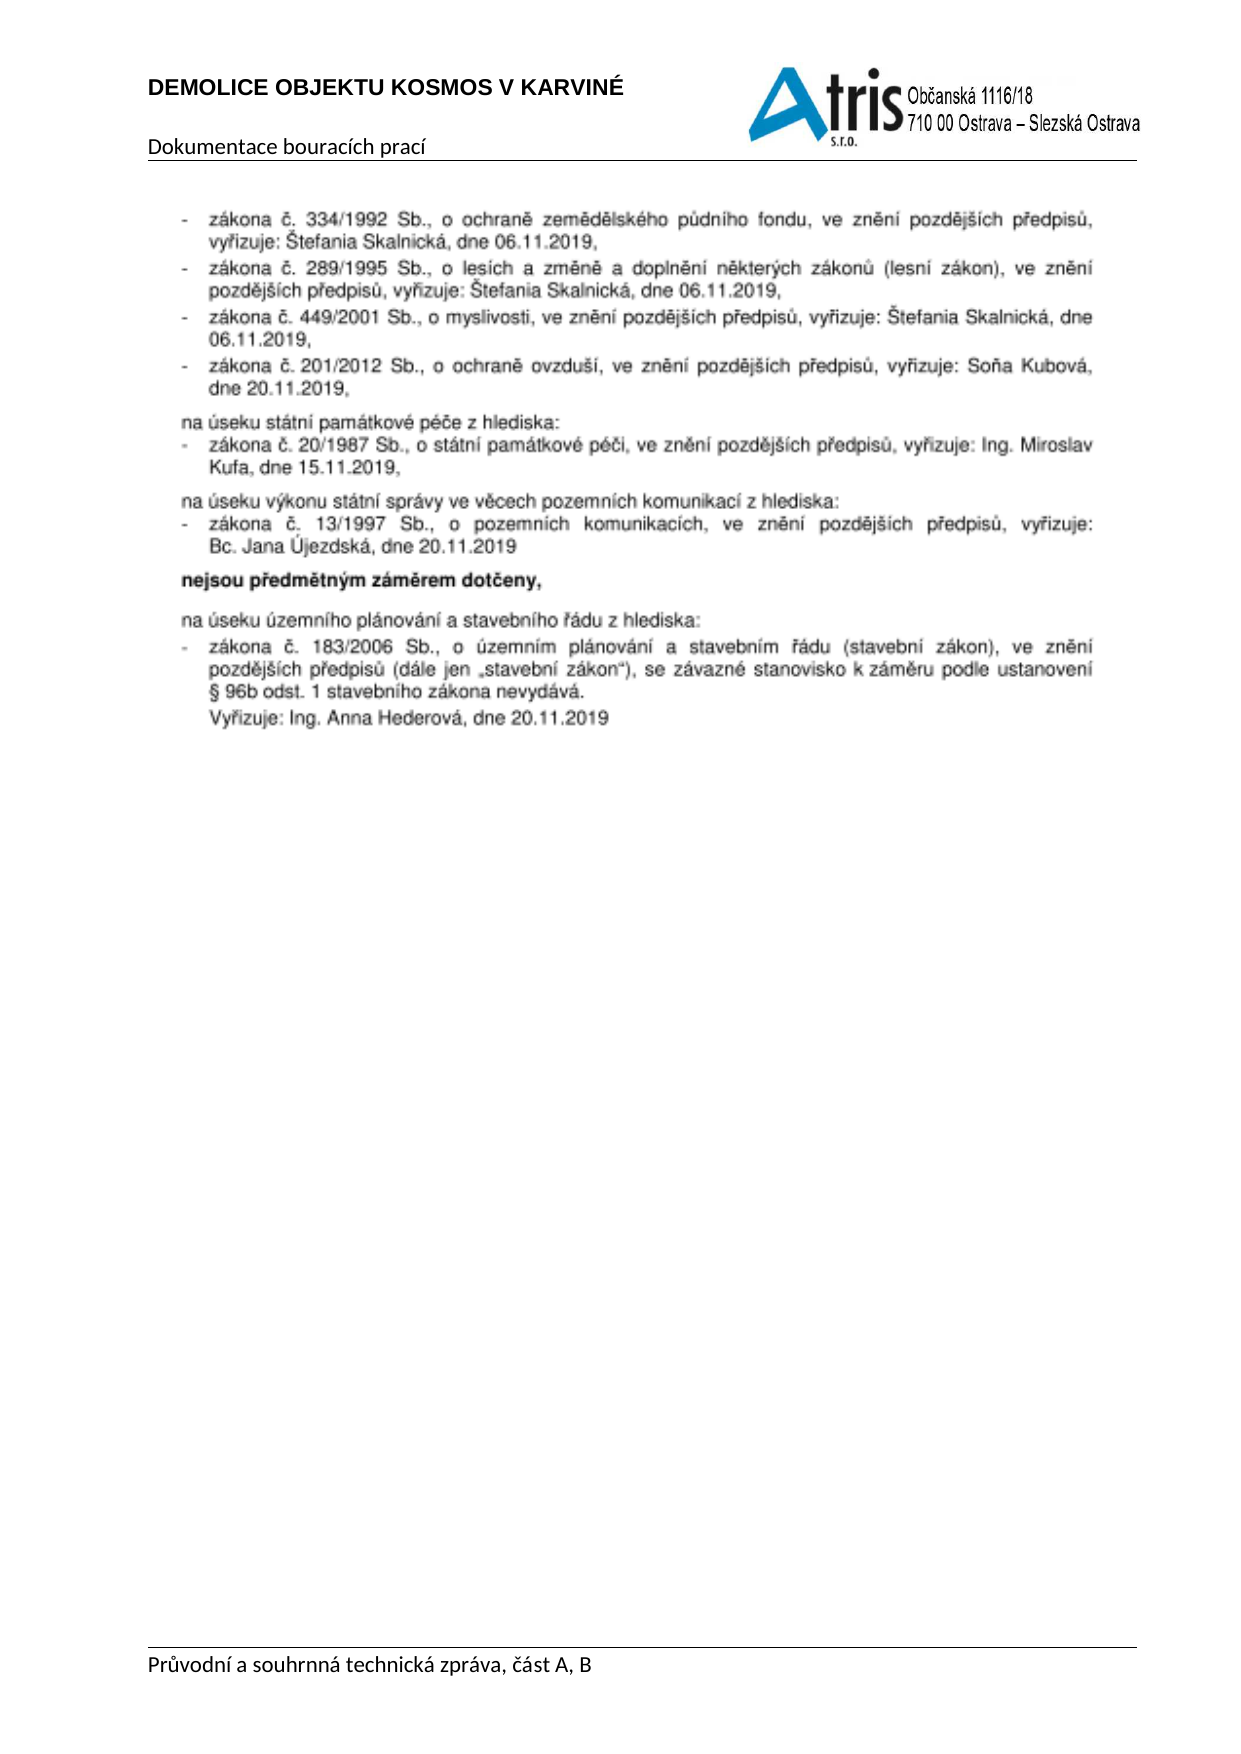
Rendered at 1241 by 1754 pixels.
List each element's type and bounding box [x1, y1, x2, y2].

picture [147, 192, 1137, 747]
picture [746, 62, 1142, 148]
